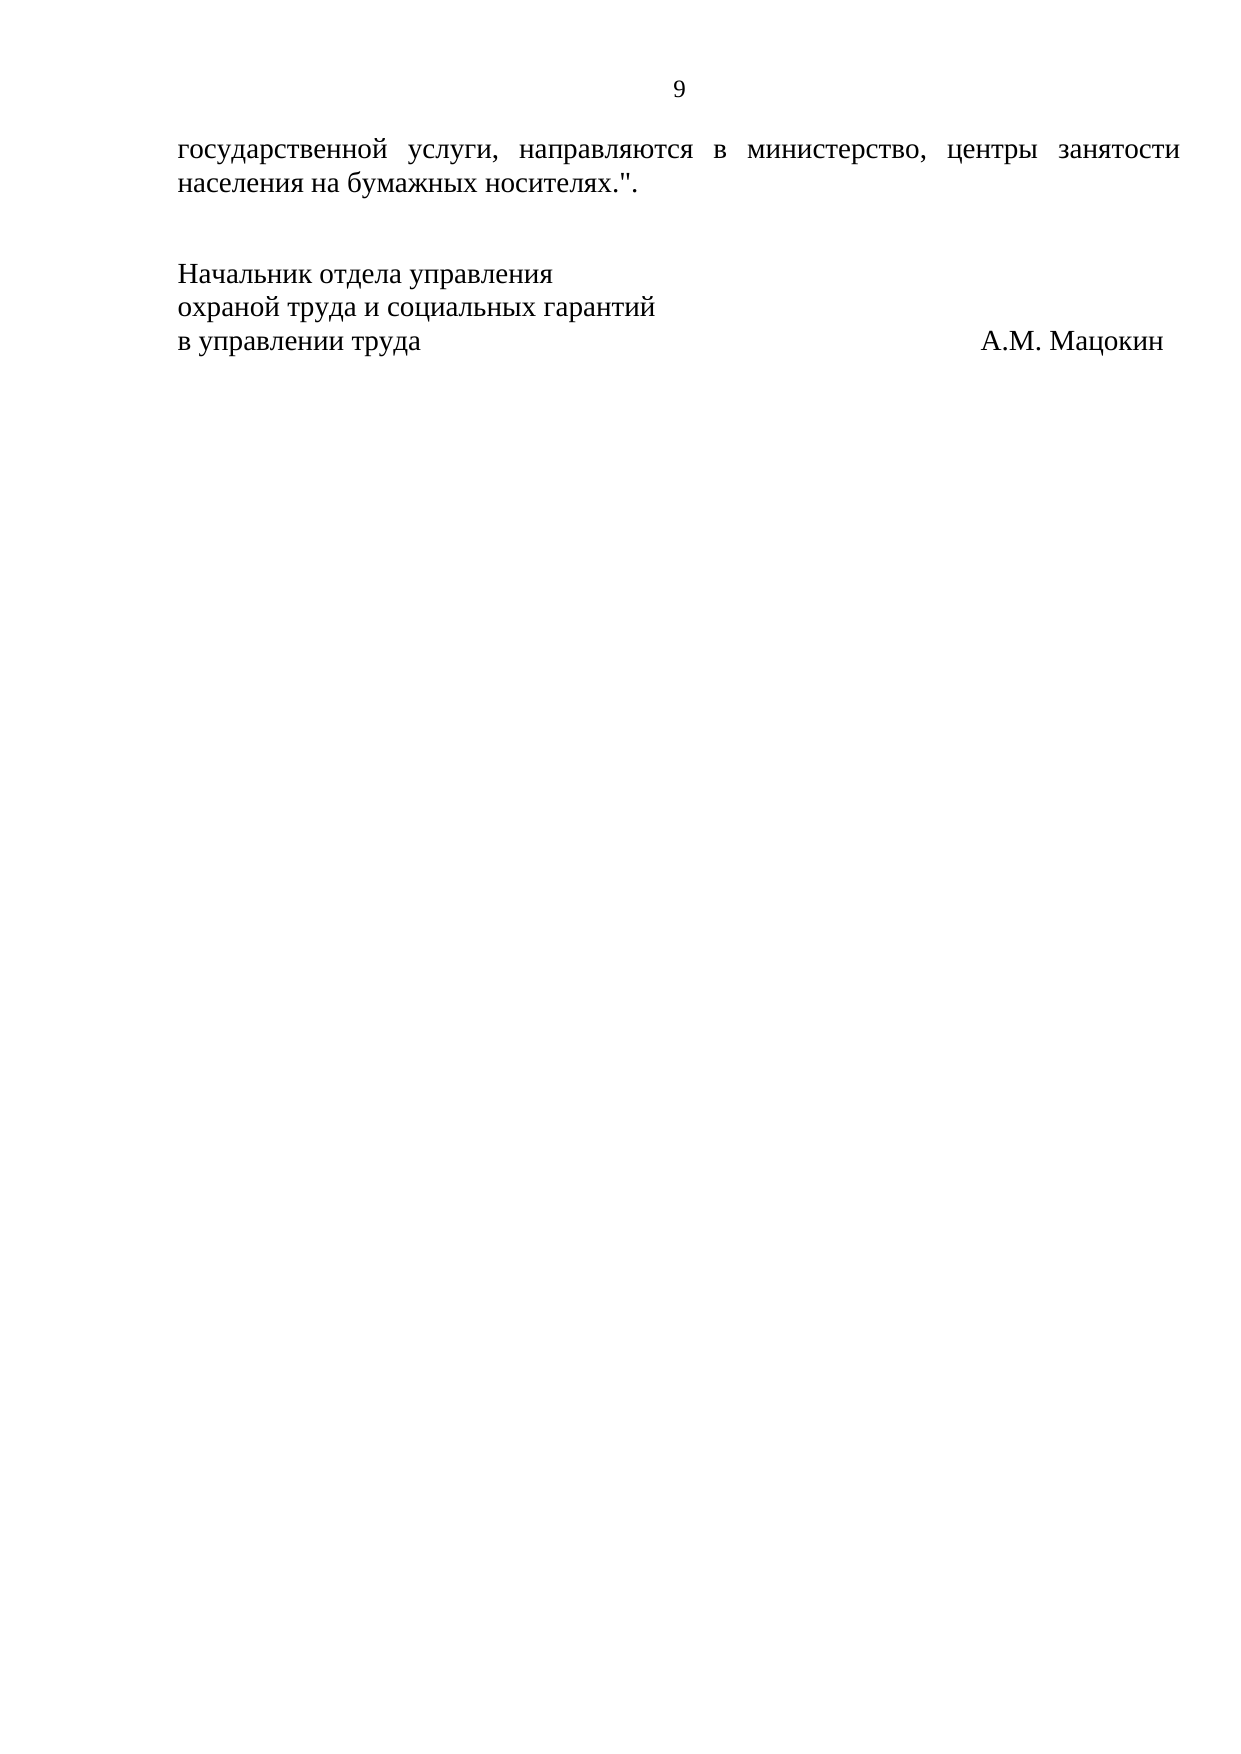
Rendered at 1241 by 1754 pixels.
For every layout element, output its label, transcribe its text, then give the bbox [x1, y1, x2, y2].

text охраной труда и социальных гарантий [177, 289, 1181, 323]
text в управлении труда А.М. Мацокин [177, 323, 1211, 356]
text Начальник отдела управления [177, 256, 1181, 289]
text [177, 131, 1181, 198]
